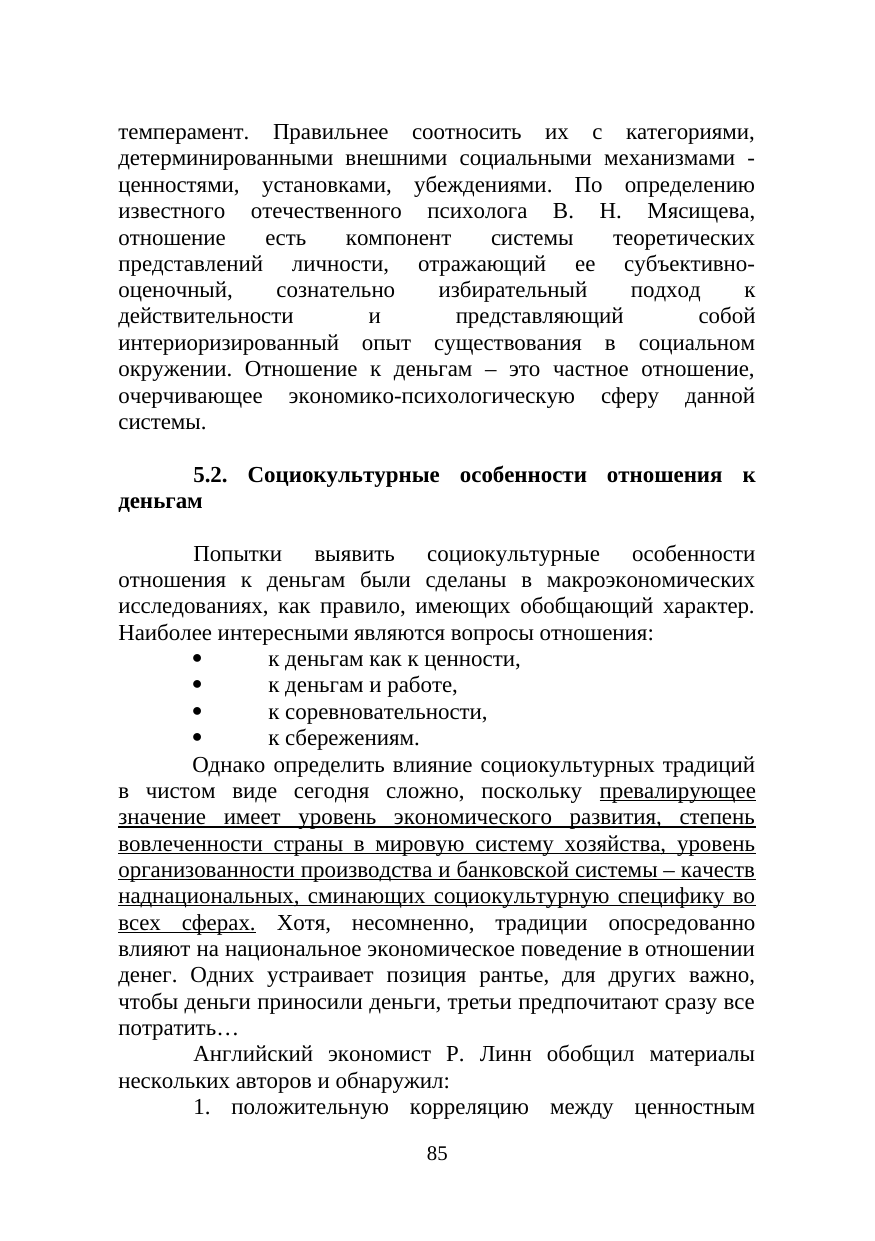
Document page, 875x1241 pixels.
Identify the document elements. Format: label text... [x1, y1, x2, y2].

list к сбережениям. [118, 724, 756, 751]
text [118, 118, 756, 434]
list к деньгам как к ценности, [118, 645, 756, 672]
text Однако определить влияние социокультурных традиций в чистом виде сегодня сложно, поскольку превалирующее значение имеет уровень экономического развития, степень вовлеченности страны в мировую систему хозяйства, уровень организованности производства и банковской системы – качеств наднациональных, сминающих социокультурную специфику во всех сферах. Хотя, несомненно, традиции опосредованно влияют на национальное экономическое поведение в отношении денег. Одних устраивает позиция рантье, для других важно, чтобы деньги приносили деньги, третьи предпочитают сразу все потратить… [118, 751, 756, 826]
list к соревновательности, [118, 698, 756, 724]
text 5.2. Социокультурные особенности отношения к деньгам [118, 461, 756, 513]
text Однако определить влияние социокультурных традиций в чистом виде сегодня сложно, поскольку превалирующее значение имеет уровень экономического развития, степень вовлеченности страны в мировую систему хозяйства, уровень организованности производства и банковской системы – качеств наднациональных, сминающих социокультурную специфику во всех сферах. Хотя, несомненно, традиции опосредованно влияют на национальное экономическое поведение в отношении денег. Одних устраивает позиция рантье, для других важно, чтобы деньги приносили деньги, третьи предпочитают сразу все потратить… [118, 906, 756, 1041]
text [118, 1093, 756, 1119]
text Английский экономист Р. Линн обобщил материалы нескольких авторов и обнаружил: [118, 1041, 756, 1093]
text Попытки выявить социокультурные особенности отношения к деньгам были сделаны в макроэкономических исследованиях, как правило, имеющих обобщающий характер. Наиболее интересными являются вопросы отношения: [118, 540, 756, 645]
list к деньгам и работе, [118, 672, 756, 698]
